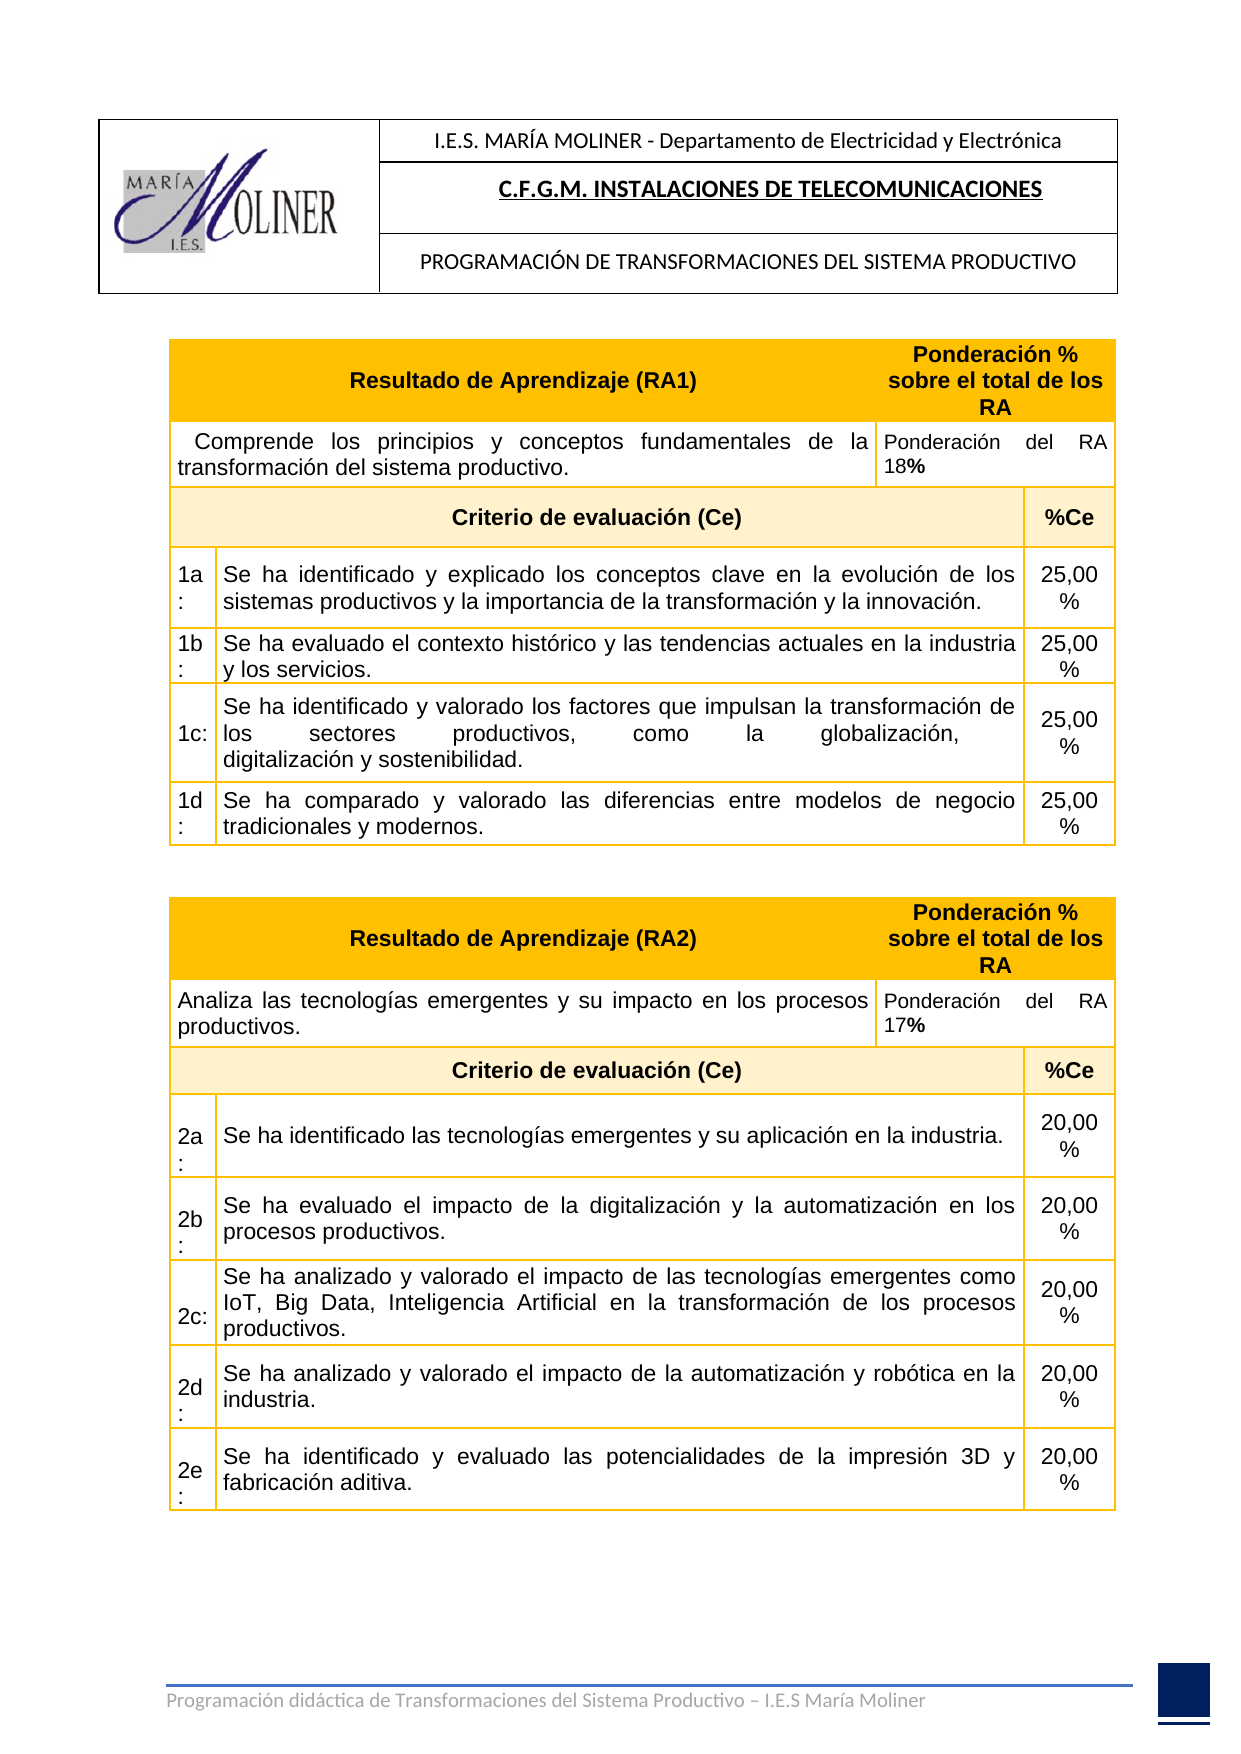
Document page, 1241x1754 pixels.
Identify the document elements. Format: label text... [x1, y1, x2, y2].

table_cell 20,00% [1025, 1095, 1114, 1176]
table_header Resultado de Aprendizaje (RA1) [171, 341, 875, 420]
table_cell Se ha identificado y valorado los factores que impulsan la transformación de los sectores productivos, como la globalización, digitalización y sostenibilidad. [217, 684, 1023, 781]
table_cell 2d: [171, 1346, 215, 1427]
table_cell Se ha identificado las tecnologías emergentes y su aplicación en la industria. [217, 1095, 1023, 1176]
table_cell 20,00% [1025, 1178, 1114, 1259]
table_cell 20,00% [1025, 1346, 1114, 1427]
table_cell 2c: [171, 1261, 215, 1344]
table_header Ponderación % sobre el total de los RA [877, 341, 1114, 420]
table_cell 25,00% [1025, 783, 1114, 843]
table_header Ponderación % sobre el total de los RA [877, 899, 1114, 978]
table_cell 25,00% [1025, 548, 1114, 627]
table_cell Se ha identificado y evaluado las potencialidades de la impresión 3D y fabricación aditiva. [217, 1429, 1023, 1509]
table_cell 2a: [171, 1095, 215, 1176]
table_cell %Ce [1025, 488, 1114, 546]
table_cell %Ce [1025, 1048, 1114, 1093]
table_cell 25,00% [1025, 629, 1114, 682]
table_cell Analiza las tecnologías emergentes y su impacto en los procesos productivos. [171, 980, 875, 1046]
table_cell 1d: [171, 783, 215, 843]
table_cell 1b: [171, 629, 215, 682]
table_cell 2e: [171, 1429, 215, 1509]
table_cell 2b: [171, 1178, 215, 1259]
table_cell Se ha analizado y valorado el impacto de las tecnologías emergentes como IoT, Big Data, Inteligencia Artificial en la transformación de los procesos productivos. [217, 1261, 1023, 1344]
picture [109, 141, 341, 267]
table_cell Criterio de evaluación (Ce) [171, 1048, 1023, 1093]
table_cell Comprende los principios y conceptos fundamentales de la transformación del sistema productivo. [171, 422, 875, 486]
table_cell 25,00% [1025, 684, 1114, 781]
table_cell 1c: [171, 684, 215, 781]
table_cell Se ha evaluado el contexto histórico y las tendencias actuales en la industria y los servicios. [217, 629, 1023, 682]
table_cell Se ha comparado y valorado las diferencias entre modelos de negocio tradicionales y modernos. [217, 783, 1023, 843]
table_cell Se ha evaluado el impacto de la digitalización y la automatización en los procesos productivos. [217, 1178, 1023, 1259]
table_cell Ponderación del RA 17% [877, 980, 1114, 1046]
table_cell 20,00% [1025, 1429, 1114, 1509]
table_cell Ponderación del RA 18% [877, 422, 1114, 486]
table_cell Criterio de evaluación (Ce) [171, 488, 1023, 546]
table_header Resultado de Aprendizaje (RA2) [171, 899, 875, 978]
table_cell 1a: [171, 548, 215, 627]
table_cell 20,00% [1025, 1261, 1114, 1344]
table_cell Se ha identificado y explicado los conceptos clave en la evolución de los sistemas productivos y la importancia de la transformación y la innovación. [217, 548, 1023, 627]
table_cell Se ha analizado y valorado el impacto de la automatización y robótica en la industria. [217, 1346, 1023, 1427]
